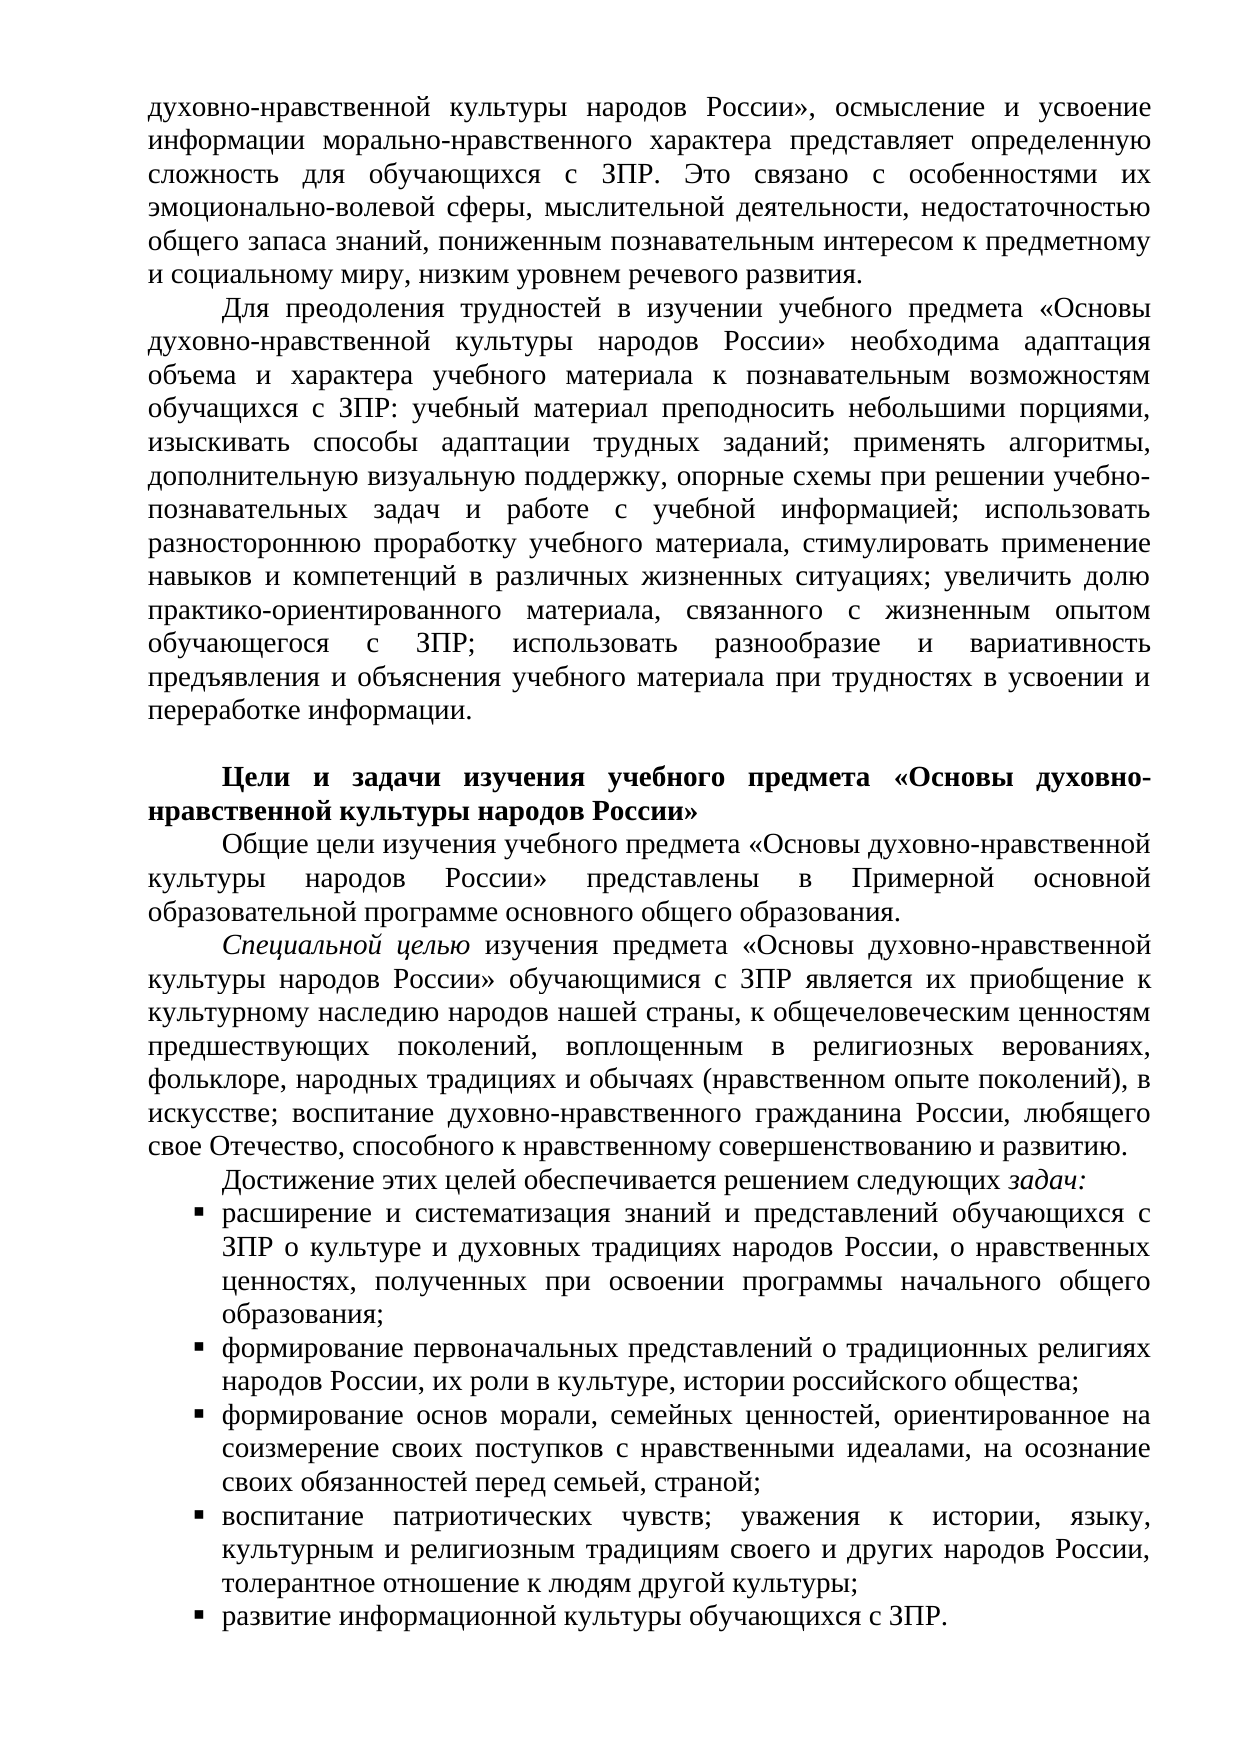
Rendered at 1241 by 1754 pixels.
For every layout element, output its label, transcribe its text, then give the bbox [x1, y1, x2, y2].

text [148, 89, 1152, 290]
list формирование первоначальных представлений о традиционных религиях народов России, их роли в культуре, истории российского общества; [192, 1330, 1152, 1397]
text Достижение этих целей обеспечивается решением следующих задач: [148, 1162, 1152, 1196]
list развитие информационной культуры обучающихся с ЗПР. [192, 1598, 1152, 1632]
text Общие цели изучения учебного предмета «Основы духовно-нравственной культуры народов России» представлены в Примерной основной образовательной программе основного общего образования. [148, 827, 1152, 927]
text Для преодоления трудностей в изучении учебного предмета «Основы духовно-нравственной культуры народов России» необходима адаптация объема и характера учебного материала к познавательным возможностям обучащихся с ЗПР: учебный материал преподносить небольшими порциями, изыскивать способы адаптации трудных заданий; применять алгоритмы, дополнительную визуальную поддержку, опорные схемы при решении учебно-познавательных задач и работе с учебной информацией; использовать разностороннюю проработку учебного материала, стимулировать применение навыков и компетенций в различных жизненных ситуациях; увеличить долю практико-ориентированного материала, связанного с жизненным опытом обучающегося с ЗПР; использовать разнообразие и вариативность предъявления и объяснения учебного материала при трудностях в усвоении и переработке информации. [148, 290, 1152, 726]
list воспитание патриотических чувств; уважения к истории, языку, культурным и религиозным традициям своего и других народов России, толерантное отношение к людям другой культуры; [192, 1498, 1152, 1598]
list формирование основ морали, семейных ценностей, ориентированное на соизмерение своих поступков с нравственными идеалами, на осознание своих обязанностей перед семьей, страной; [192, 1397, 1152, 1498]
text Специальной целью изучения предмета «Основы духовно-нравственной культуры народов России» обучающимися с ЗПР является их приобщение к культурному наследию народов нашей страны, к общечеловеческим ценностям предшествующих поколений, воплощенным в религиозных верованиях, фольклоре, народных традициях и обычаях (нравственном опыте поколений), в искусстве; воспитание духовно-нравственного гражданина России, любящего свое Отечество, способного к нравственному совершенствованию и развитию. [148, 927, 1152, 994]
list расширение и систематизация знаний и представлений обучающихся с ЗПР о культуре и духовных традициях народов России, о нравственных ценностях, полученных при освоении программы начального общего образования; [192, 1196, 1152, 1330]
text Специальной целью изучения предмета «Основы духовно-нравственной культуры народов России» обучающимися с ЗПР является их приобщение к культурному наследию народов нашей страны, к общечеловеческим ценностям предшествующих поколений, воплощенным в религиозных верованиях, фольклоре, народных традициях и обычаях (нравственном опыте поколений), в искусстве; воспитание духовно-нравственного гражданина России, любящего свое Отечество, способного к нравственному совершенствованию и развитию. [148, 1128, 1152, 1162]
text Цели и задачи изучения учебного предмета «Основы духовно-нравственной культуры народов России» [148, 759, 1152, 827]
